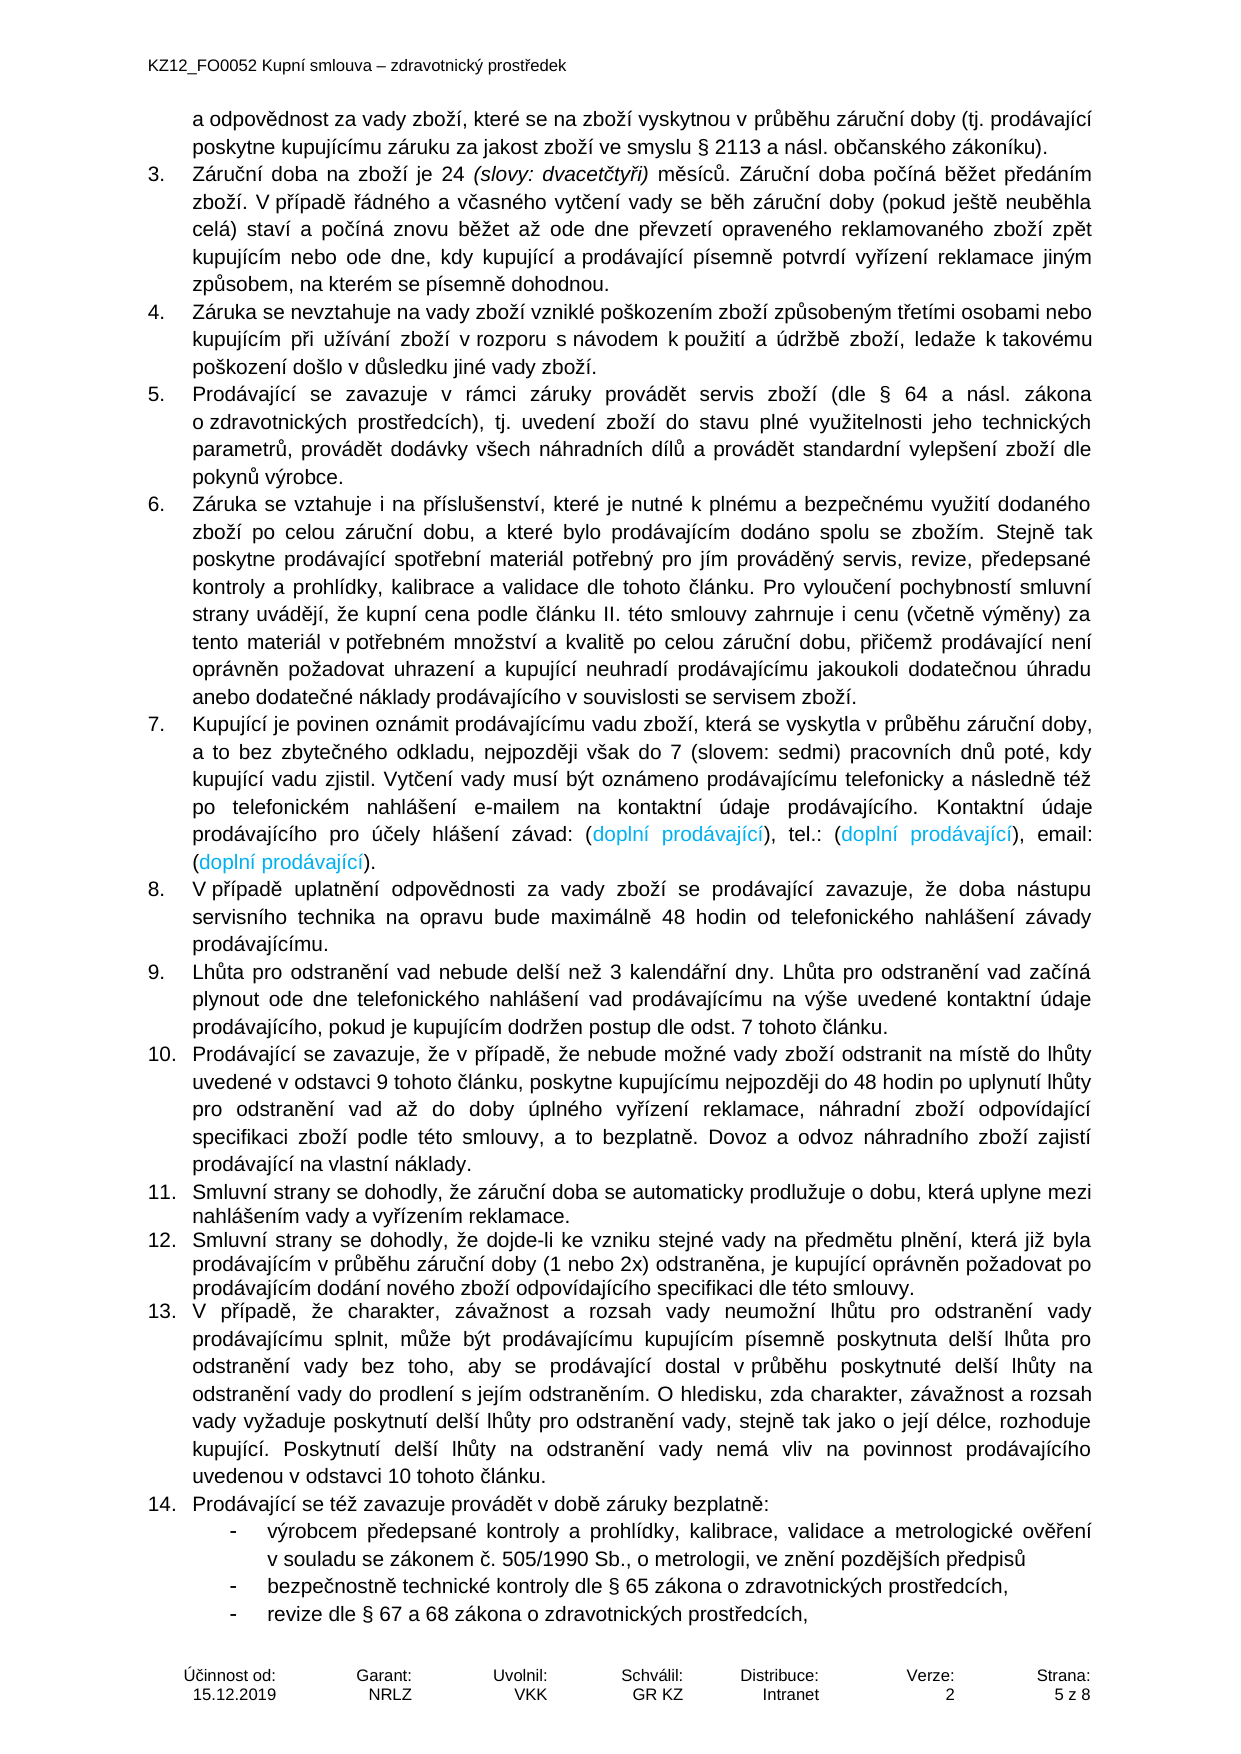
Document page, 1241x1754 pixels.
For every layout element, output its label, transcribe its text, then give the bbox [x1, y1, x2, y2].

list Záruka se nevztahuje na vady zboží vzniklé poškozením zboží způsobeným třetími osobami nebo kupujícím při užívání zboží v rozporu s návodem k použití a údržbě zboží, ledaže k takovému poškození došlo v důsledku jiné vady zboží. [148, 299, 1093, 378]
list Záruční doba na zboží je 24 (slovy: dvacetčtyři) měsíců. Záruční doba počíná běžet předáním zboží. V případě řádného a včasného vytčení vady se běh záruční doby (pokud ještě neuběhla celá) staví a počíná znovu běžet až ode dne převzetí opraveného reklamovaného zboží zpět kupujícím nebo ode dne, kdy kupující a prodávající písemně potvrdí vyřízení reklamace jiným způsobem, na kterém se písemně dohodnou. [148, 162, 1093, 296]
list bezpečnostně technické kontroly dle § 65 zákona o zdravotnických prostředcích, [229, 1574, 1093, 1598]
list výrobcem předepsané kontroly a prohlídky, kalibrace, validace a metrologické ověření v souladu se zákonem č. 505/1990 Sb., o metrologii, ve znění pozdějších předpisů [229, 1519, 1093, 1571]
list Záruka se vztahuje i na příslušenství, které je nutné k plnému a bezpečnému využití dodaného zboží po celou záruční dobu, a které bylo prodávajícím dodáno spolu se zbožím. Stejně tak poskytne prodávající spotřební materiál potřebný pro jím prováděný servis, revize, předepsané kontroly a prohlídky, kalibrace a validace dle tohoto článku. Pro vyloučení pochybností smluvní strany uvádějí, že kupní cena podle článku II. této smlouvy zahrnuje i cenu (včetně výměny) za tento materiál v potřebném množství a kvalitě po celou záruční dobu, přičemž prodávající není oprávněn požadovat uhrazení a kupující neuhradí prodávajícímu jakoukoli dodatečnou úhradu anebo dodatečné náklady prodávajícího v souvislosti se servisem zboží. [148, 492, 1093, 708]
list Prodávající se zavazuje v rámci záruky provádět servis zboží (dle § násl. zákona o zdravotnických prostředcích), tj. uvedení zboží do stavu plné využitelnosti jeho technických parametrů, provádět dodávky všech náhradních dílů a provádět standardní vylepšení zboží dle pokynů výrobce. [148, 382, 1093, 488]
list Prodávající se zavazuje, že v případě, že nebude možné vady zboží odstranit na místě do lhůty uvedené v odstavci 9 tohoto článku, poskytne kupujícímu nejpozději do 48 hodin po uplynutí lhůty pro odstranění vad až do doby úplného vyřízení reklamace, náhradní zboží odpovídající specifikaci zboží podle této smlouvy, a to bezplatně. Dovoz a odvoz náhradního zboží zajistí prodávající na vlastní náklady. [148, 1042, 1093, 1176]
list Smluvní strany se dohodly, že dojde-li ke vzniku stejné vady na předmětu plnění, která již byla prodávajícím v průběhu záruční doby (1 nebo 2x) odstraněna, je kupující oprávněn požadovat po prodávajícím dodání nového zboží odpovídajícího specifikaci dle této smlouvy. [148, 1227, 1093, 1299]
list revize dle § 68 zákona o zdravotnických prostředcích, [229, 1602, 1093, 1626]
list V případě uplatnění odpovědnosti za vady zboží se prodávající zavazuje, že doba nástupu servisního technika na opravu bude maximálně 48 hodin od telefonického nahlášení závady prodávajícímu. [148, 877, 1093, 956]
list Kupující je povinen oznámit prodávajícímu vadu zboží, která se vyskytla v průběhu záruční doby, a to bez zbytečného odkladu, nejpozději však do 7 (slovem: sedmi) pracovních dnů poté, kdy kupující vadu zjistil. Vytčení vady musí být oznámeno prodávajícímu telefonicky a následně též po telefonickém nahlášení e-mailem na kontaktní údaje prodávajícího. Kontaktní údaje prodávajícího pro účely hlášení závad: (doplní prodávající), tel.: (doplní prodávající), email: (doplní prodávající). [148, 712, 1093, 873]
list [148, 107, 1093, 158]
list Lhůta pro odstranění vad nebude delší než 3 kalendářní dny. Lhůta pro odstranění vad začíná plynout ode dne telefonického nahlášení vad prodávajícímu na výše uvedené kontaktní údaje prodávajícího, pokud je kupujícím dodržen postup dle odst. 7 tohoto článku. [148, 959, 1093, 1038]
list Prodávající se též zavazuje provádět v době záruky bezplatně: [148, 1492, 1093, 1516]
list V případě, že charakter, závažnost a rozsah vady neumožní lhůtu pro odstranění vady prodávajícímu splnit, může být prodávajícímu kupujícím písemně poskytnuta delší lhůta pro odstranění vady bez toho, aby se prodávající dostal v průběhu poskytnuté delší lhůty na odstranění vady do prodlení s jejím odstraněním. O hledisku, zda charakter, závažnost a rozsah vady vyžaduje poskytnutí delší lhůty pro odstranění vady, stejně tak jako o její délce, rozhoduje kupující. Poskytnutí delší lhůty na odstranění vady nemá vliv na povinnost prodávajícího uvedenou v odstavci 10 tohoto článku. [148, 1299, 1093, 1488]
list Smluvní strany se dohodly, že záruční doba se automaticky prodlužuje o dobu, která uplyne mezi nahlášením vady a vyřízením reklamace. [148, 1179, 1093, 1227]
